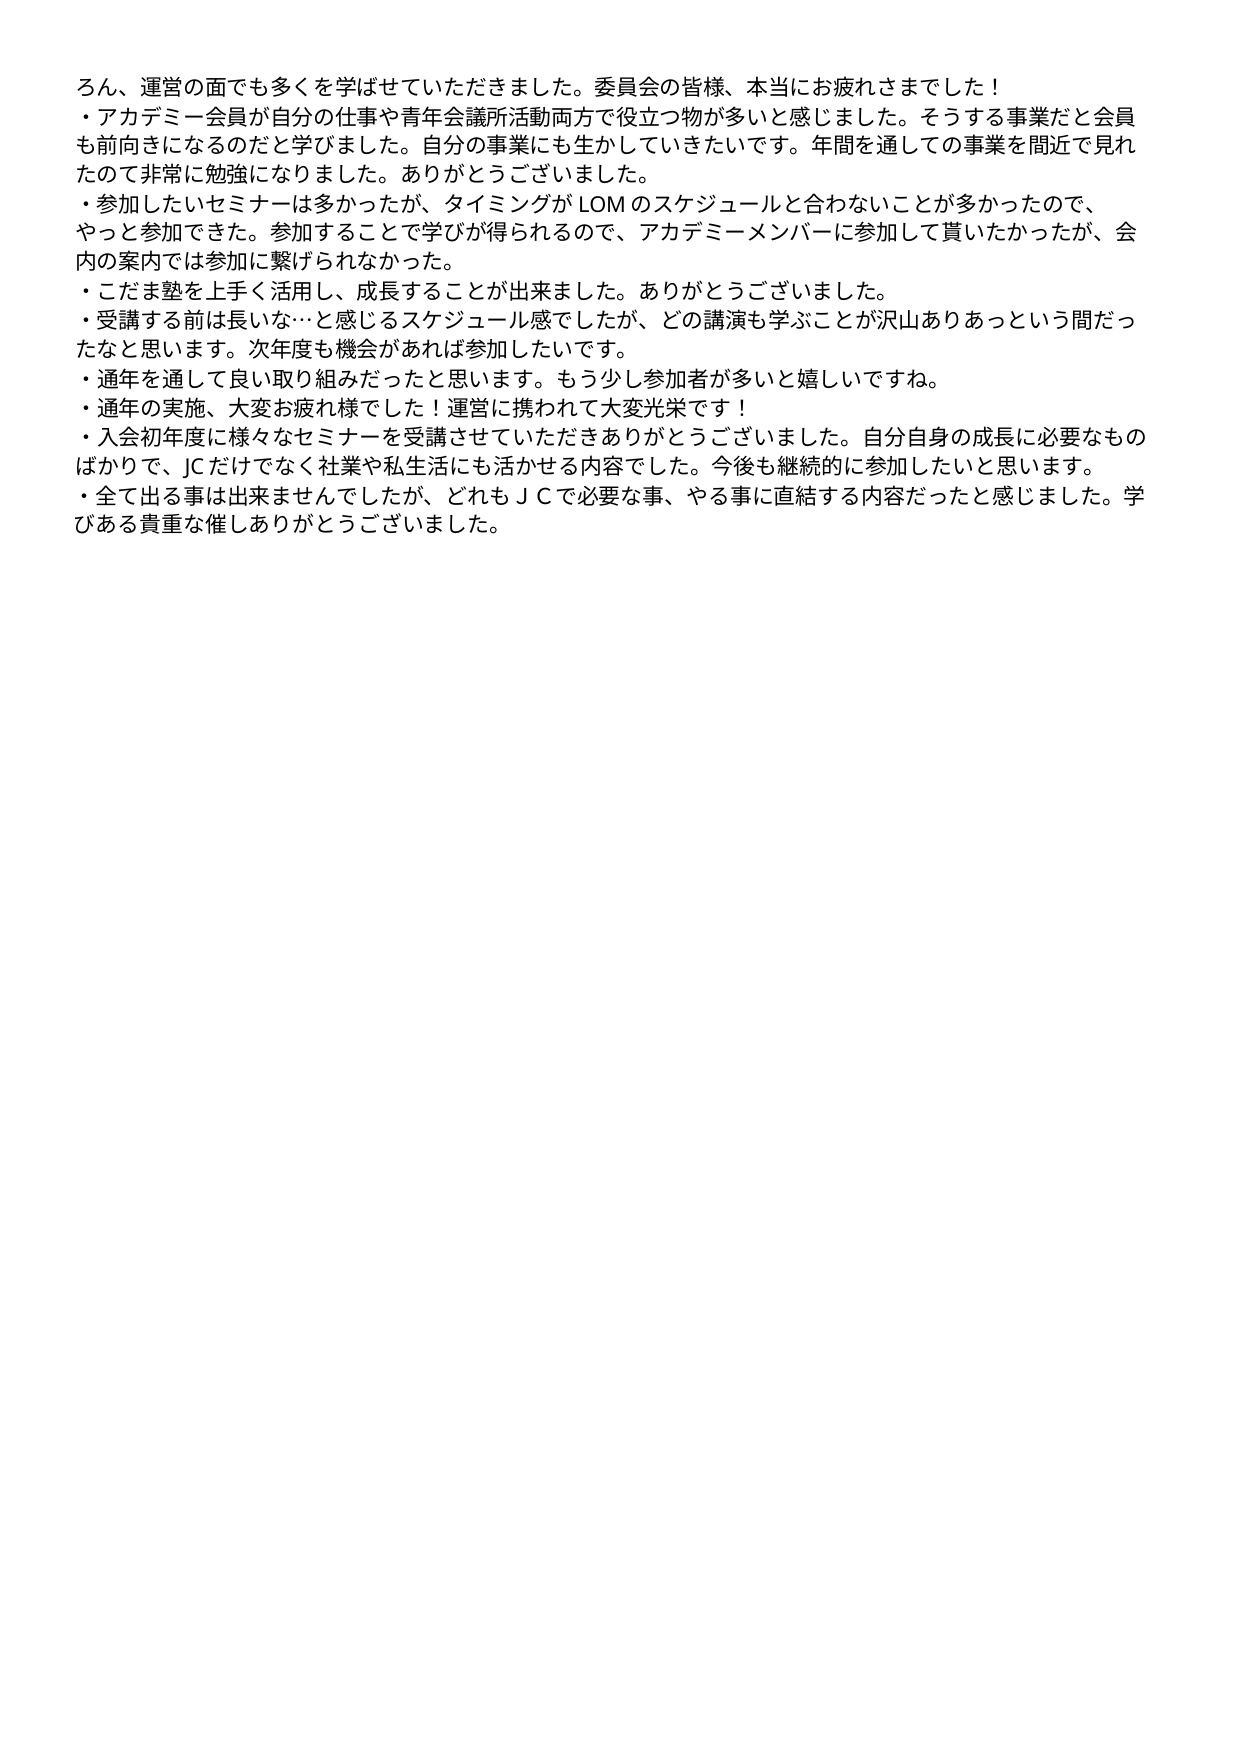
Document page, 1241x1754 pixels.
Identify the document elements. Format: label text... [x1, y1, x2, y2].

text ・入会初年度に様々なセミナーを受講させていただきありがとうございました。自分自身の成長に必要なものばかりで、JCだけでなく社業や私生活にも活かせる内容でした。今後も継続的に参加したいと思います。 [75, 423, 1148, 481]
text ・アカデミー会員が自分の仕事や青年会議所活動両方で役立つ物が多いと感じました。そうする事業だと会員も前向きになるのだと学びました。自分の事業にも生かしていきたいです。年間を通しての事業を間近で見れたのて非常に勉強になりました。ありがとうございました。 [75, 102, 1148, 189]
text ・受講する前は長いな…と感じるスケジュール感でしたが、どの講演も学ぶことが沢山ありあっという間だったなと思います。次年度も機会があれば参加したいです。 [75, 306, 1148, 363]
text ・参加したいセミナーは多かったが、タイミングがLOMのスケジュールと合わないことが多かったので、やっと参加できた。参加することで学びが得られるので、アカデミーメンバーに参加して貰いたかったが、会内の案内では参加に繋げられなかった。 [75, 189, 1148, 276]
text ・全て出る事は出来ませんでしたが、どれもＪＣで必要な事、やる事に直結する内容だったと感じました。学びある貴重な催しありがとうございました。 [74, 481, 1148, 539]
text ・こだま塾を上手く活用し、成長することが出来ました。ありがとうございました。 [75, 277, 1148, 305]
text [75, 73, 1148, 102]
text ・通年を通して良い取り組みだったと思います。もう少し参加者が多いと嬉しいですね。 [75, 364, 1148, 393]
text ・通年の実施、大変お疲れ様でした！運営に携われて大変光栄です！ [75, 393, 1148, 422]
